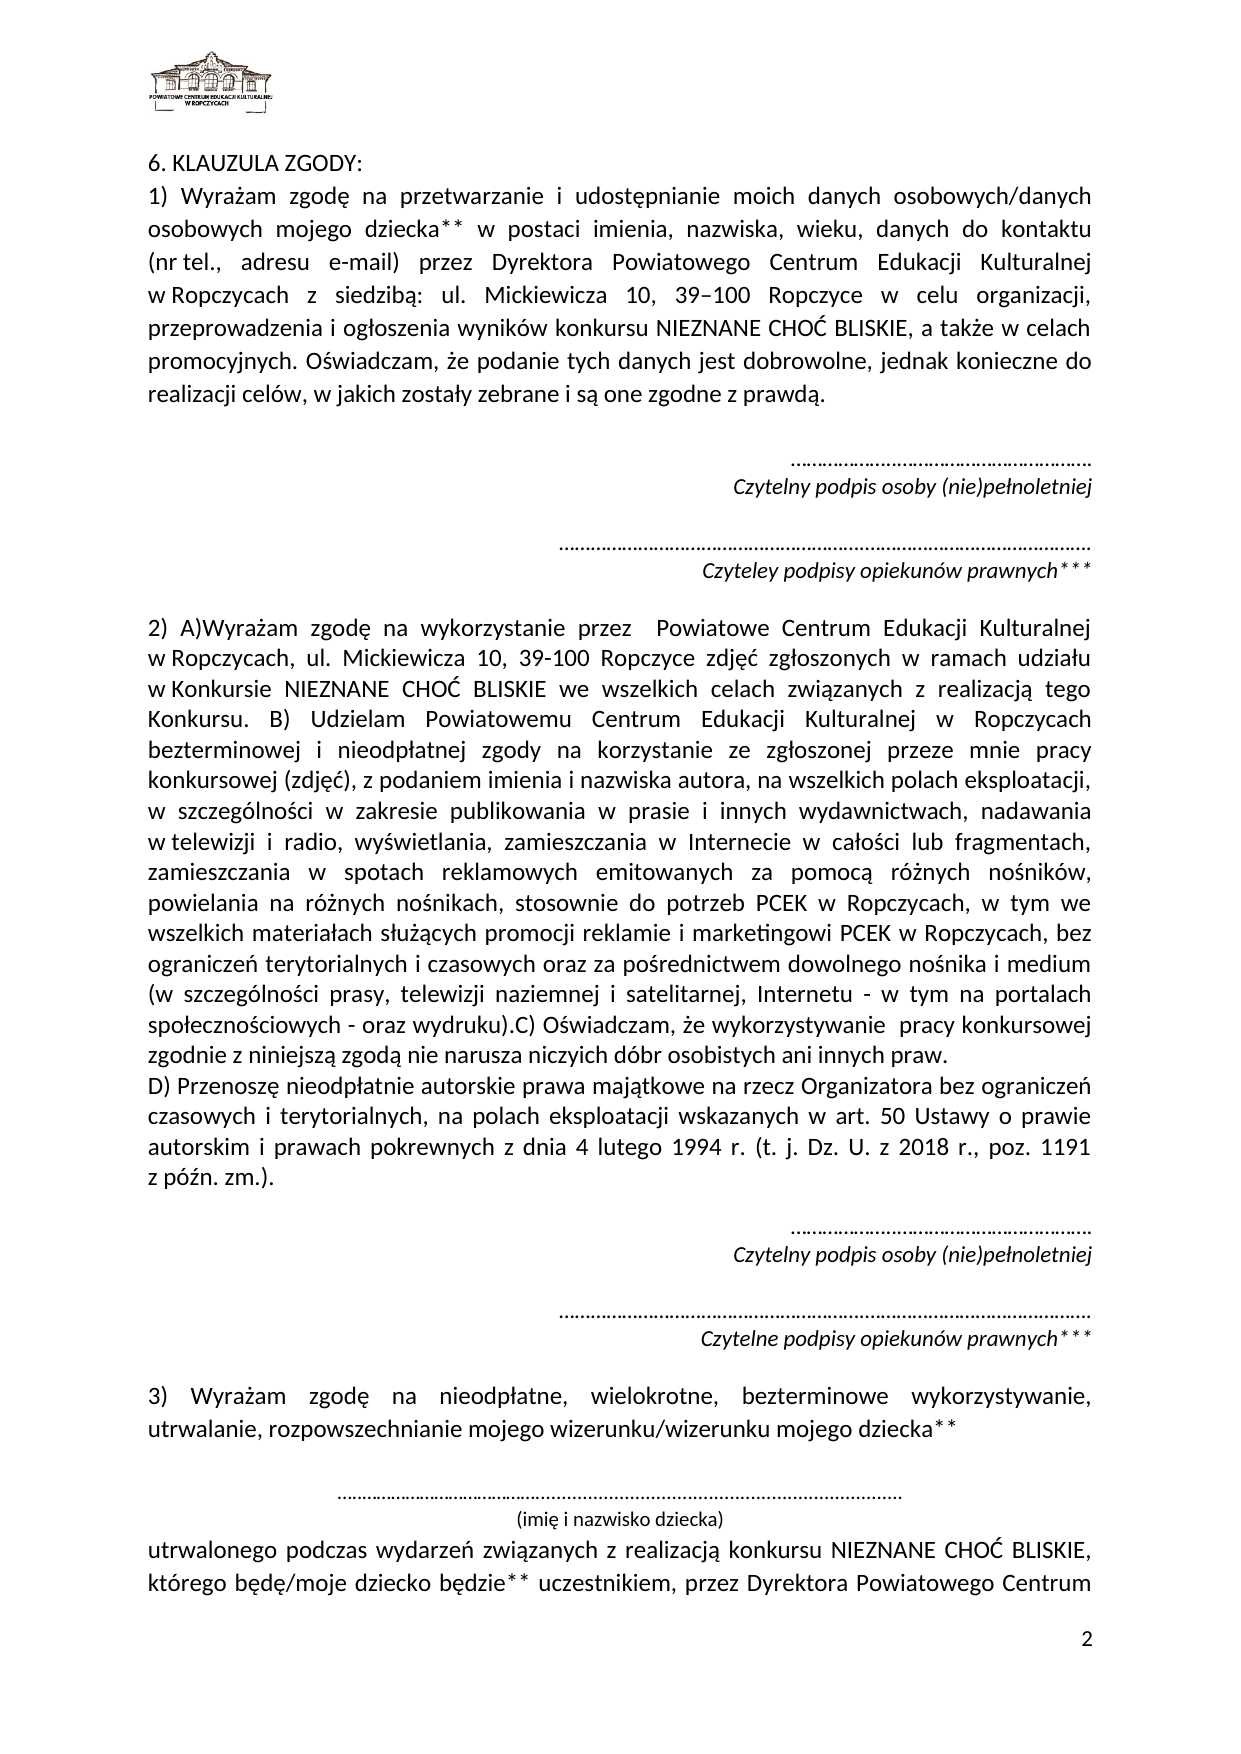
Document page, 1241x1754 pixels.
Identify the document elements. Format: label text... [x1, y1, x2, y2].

text 6. KLAUZULA ZGODY: [148, 148, 1093, 178]
text ………………………………………………….……………………………………. [148, 528, 1093, 556]
text 2) A)Wyrażam zgodę na wykorzystanie przez Powiatowe Centrum Edukacji Kulturalnej w Ropczycach, ul. Mickiewicza 10, 39-100 Ropczyce zdjęć zgłoszonych w ramach udziału w Konkursie NIEZNANE CHOĆ BLISKIE we wszelkich celach związanych z realizacją tego Konkursu. B) Udzielam Powiatowemu Centrum Edukacji Kulturalnej w Ropczycach bezterminowej i nieodpłatnej zgody na korzystanie ze zgłoszonej przeze mnie pracy konkursowej (zdjęć), z podaniem imienia i nazwiska autora, na wszelkich polach eksploatacji, w szczególności w zakresie publikowania w prasie i innych wydawnictwach, nadawania w telewizji i radio, wyświetlania, zamieszczania w Internecie w całości lub fragmentach, zamieszczania w spotach reklamowych emitowanych za pomocą różnych nośników, powielania na różnych nośnikach, stosownie do potrzeb PCEK w Ropczycach, w tym we wszelkich materiałach służących promocji reklamie i marketingowi PCEK w Ropczycach, bez ograniczeń terytorialnych i czasowych oraz za pośrednictwem dowolnego nośnika i medium (w szczególności prasy, telewizji naziemnej i satelitarnej, Internetu - w tym na portalach społecznościowych - oraz wydruku).C) Oświadczam, że wykorzystywanie pracy konkursowej zgodnie z niniejszą zgodą nie narusza niczyich dóbr osobistych ani innych praw. [148, 612, 1093, 1070]
text ………………..………………………………. [148, 444, 1093, 472]
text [148, 1534, 1093, 1597]
text D) Przenoszę nieodpłatnie autorskie prawa majątkowe na rzecz Organizatora bez ograniczeń czasowych i terytorialnych, na polach eksploatacji wskazanych w art. 50 Ustawy o prawie autorskim i prawach pokrewnych z dnia 4 lutego 1994 r. (t. j. Dz. U. z 2018 r., poz. 1191 z późn. zm.). [148, 1070, 1093, 1192]
picture [147, 47, 273, 116]
text Czyteley podpisy opiekunów prawnych*** [148, 556, 1093, 584]
text (imię i nazwisko dziecka) [148, 1506, 1093, 1532]
text Czytelny podpis osoby (nie)pełnoletniej [148, 472, 1093, 500]
text ………………..………………………………. [148, 1212, 1093, 1240]
text 1) Wyrażam zgodę na przetwarzanie i udostępnianie moich danych osobowych/danych osobowych mojego dziecka** w postaci imienia, nazwiska, wieku, danych do kontaktu (nr tel., adresu e-mail) przez Dyrektora Powiatowego Centrum Edukacji Kulturalnej w Ropczycach z siedzibą: ul. Mickiewicza 10, 39–100 Ropczyce w celu organizacji, przeprowadzenia i ogłoszenia wyników konkursu NIEZNANE CHOĆ BLISKIE, a także w celach promocyjnych. Oświadczam, że podanie tych danych jest dobrowolne, jednak konieczne do realizacji celów, w jakich zostały zebrane i są one zgodne z prawdą. [148, 181, 1093, 408]
text Czytelny podpis osoby (nie)pełnoletniej [148, 1240, 1093, 1268]
text ………………………………………………….……………………………………. [148, 1296, 1093, 1324]
text 3) Wyrażam zgodę na nieodpłatne, wielokrotne, bezterminowe wykorzystywanie, utrwalanie, rozpowszechnianie mojego wizerunku/wizerunku mojego dziecka** [148, 1380, 1093, 1444]
text …..………………………………...................................................................... [148, 1479, 1093, 1504]
text Czytelne podpisy opiekunów prawnych*** [148, 1324, 1093, 1352]
